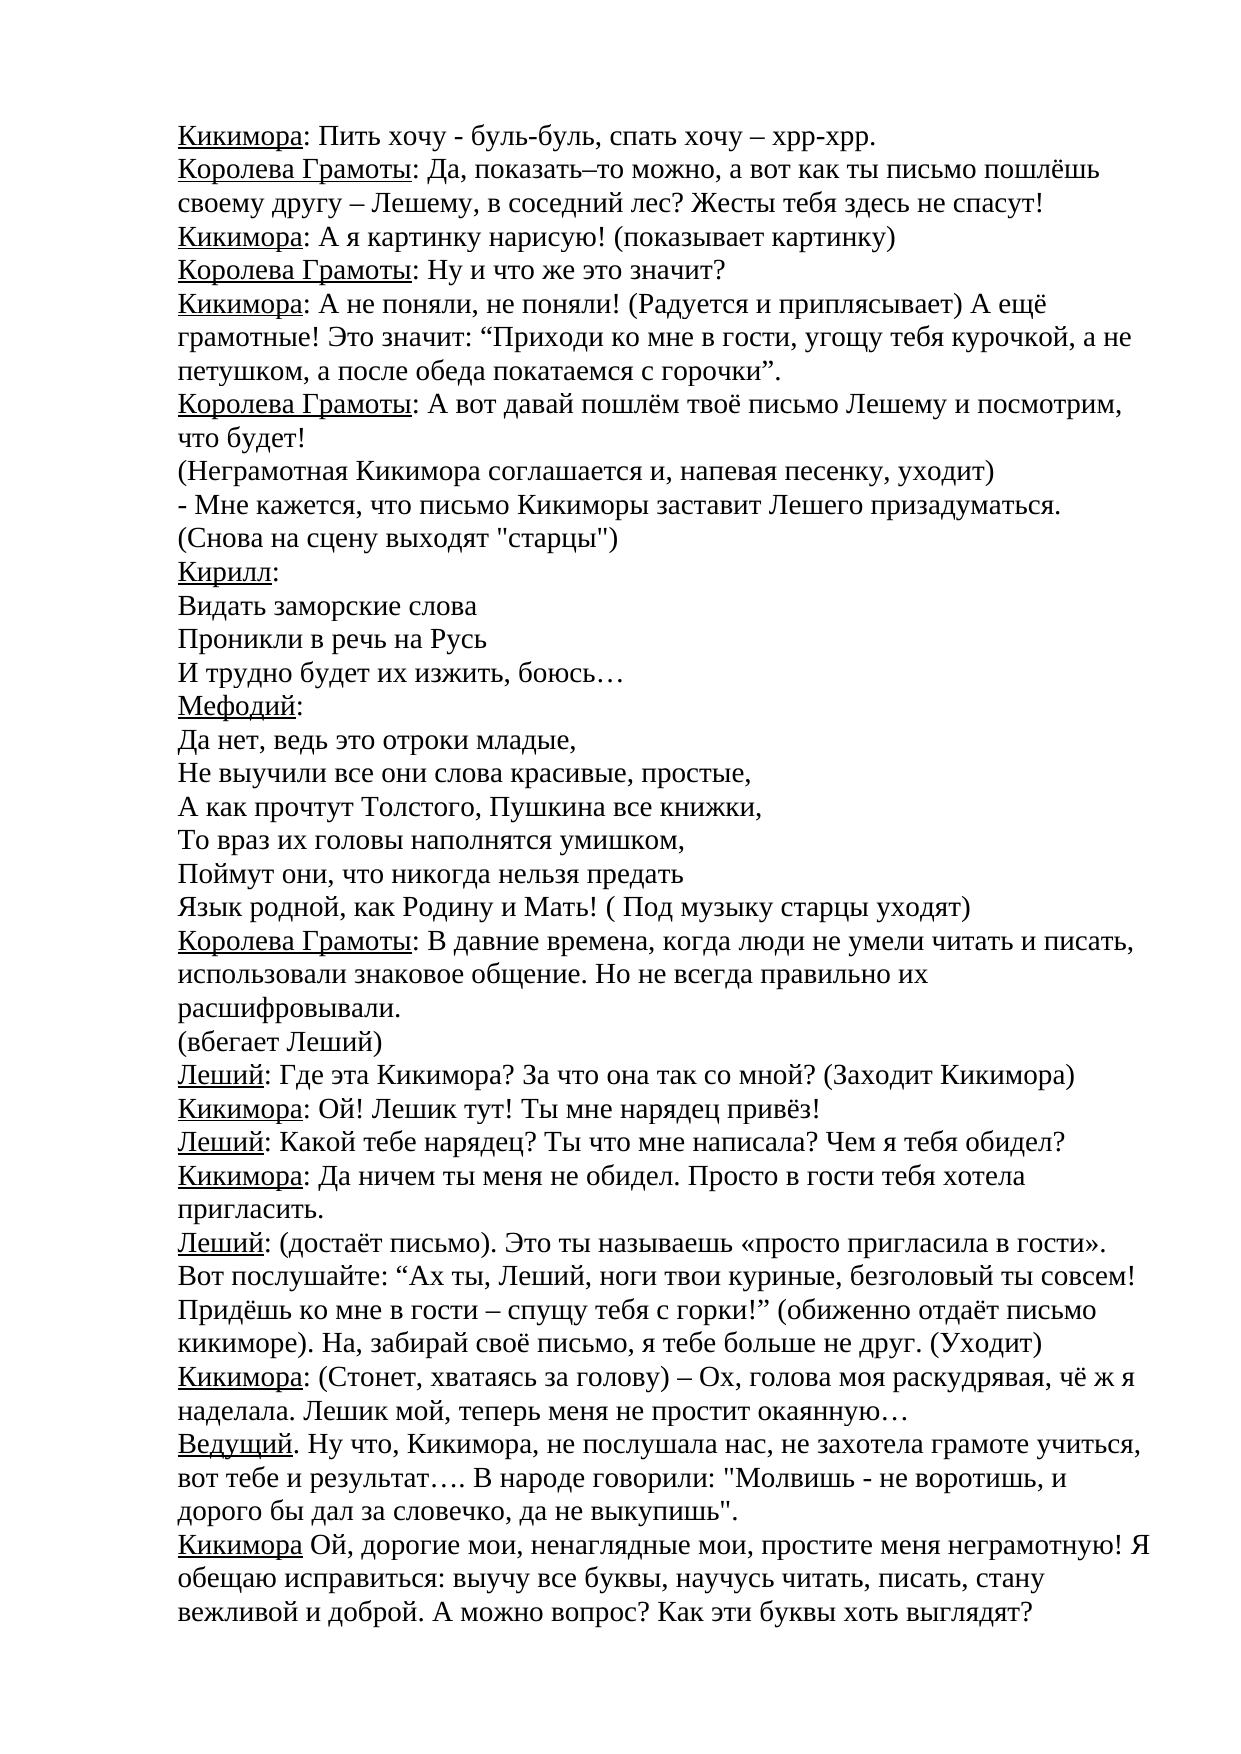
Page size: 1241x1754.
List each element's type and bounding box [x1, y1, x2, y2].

text [177, 118, 1152, 1627]
